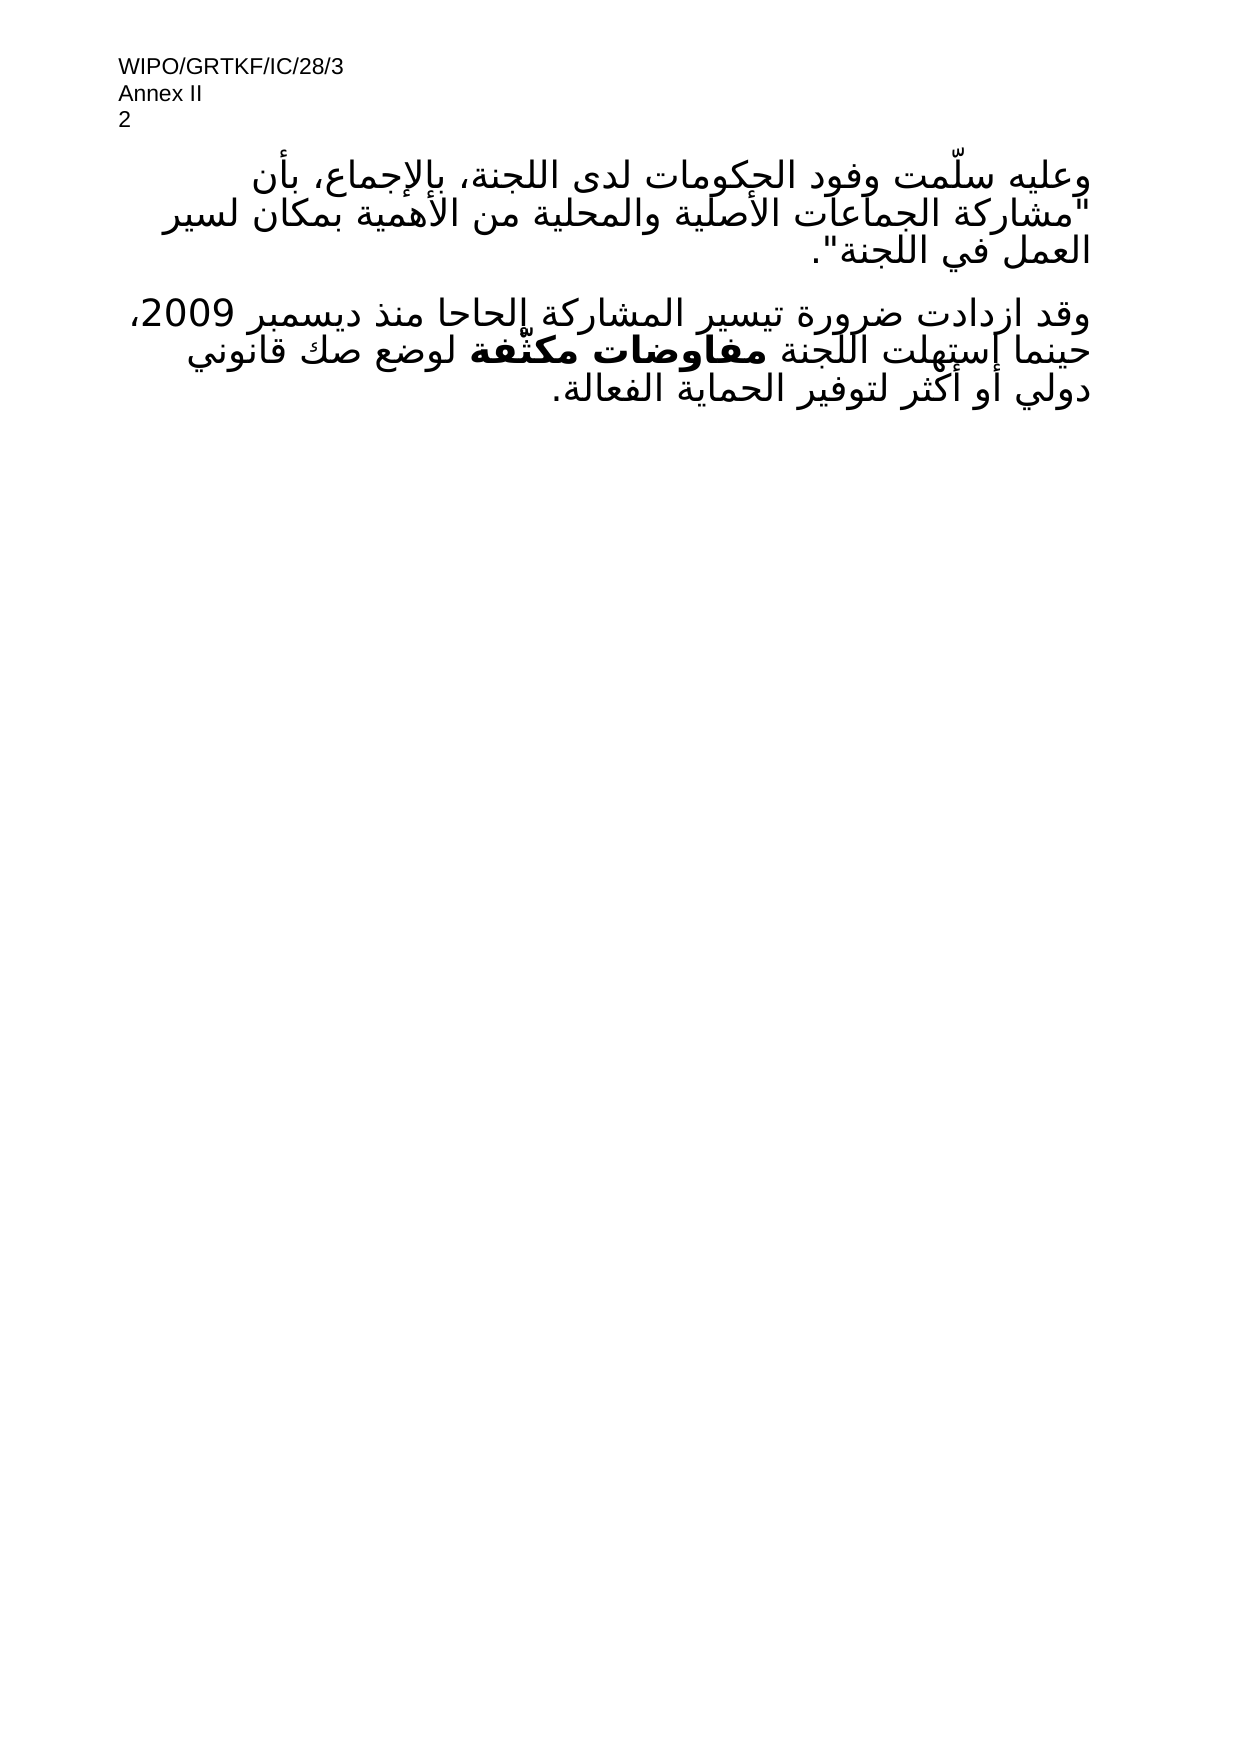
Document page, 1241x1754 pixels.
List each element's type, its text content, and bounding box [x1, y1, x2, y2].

text وقد ازدادت ضرورة تيسير المشاركة إلحاحا منذ ديسمبر 2009، حينما استهلت اللجنة مفاوضات مكثّفة لوضع صك قانوني دولي أو أكثر لتوفير الحماية الفعالة. [118, 296, 1092, 408]
text وعليه سلّمت وفود الحكومات لدى اللجنة، بالإجماع، بأن "مشاركة الجماعات الأصلية والمحلية من الأهمية بمكان لسير العمل في اللجنة". [118, 158, 1092, 271]
